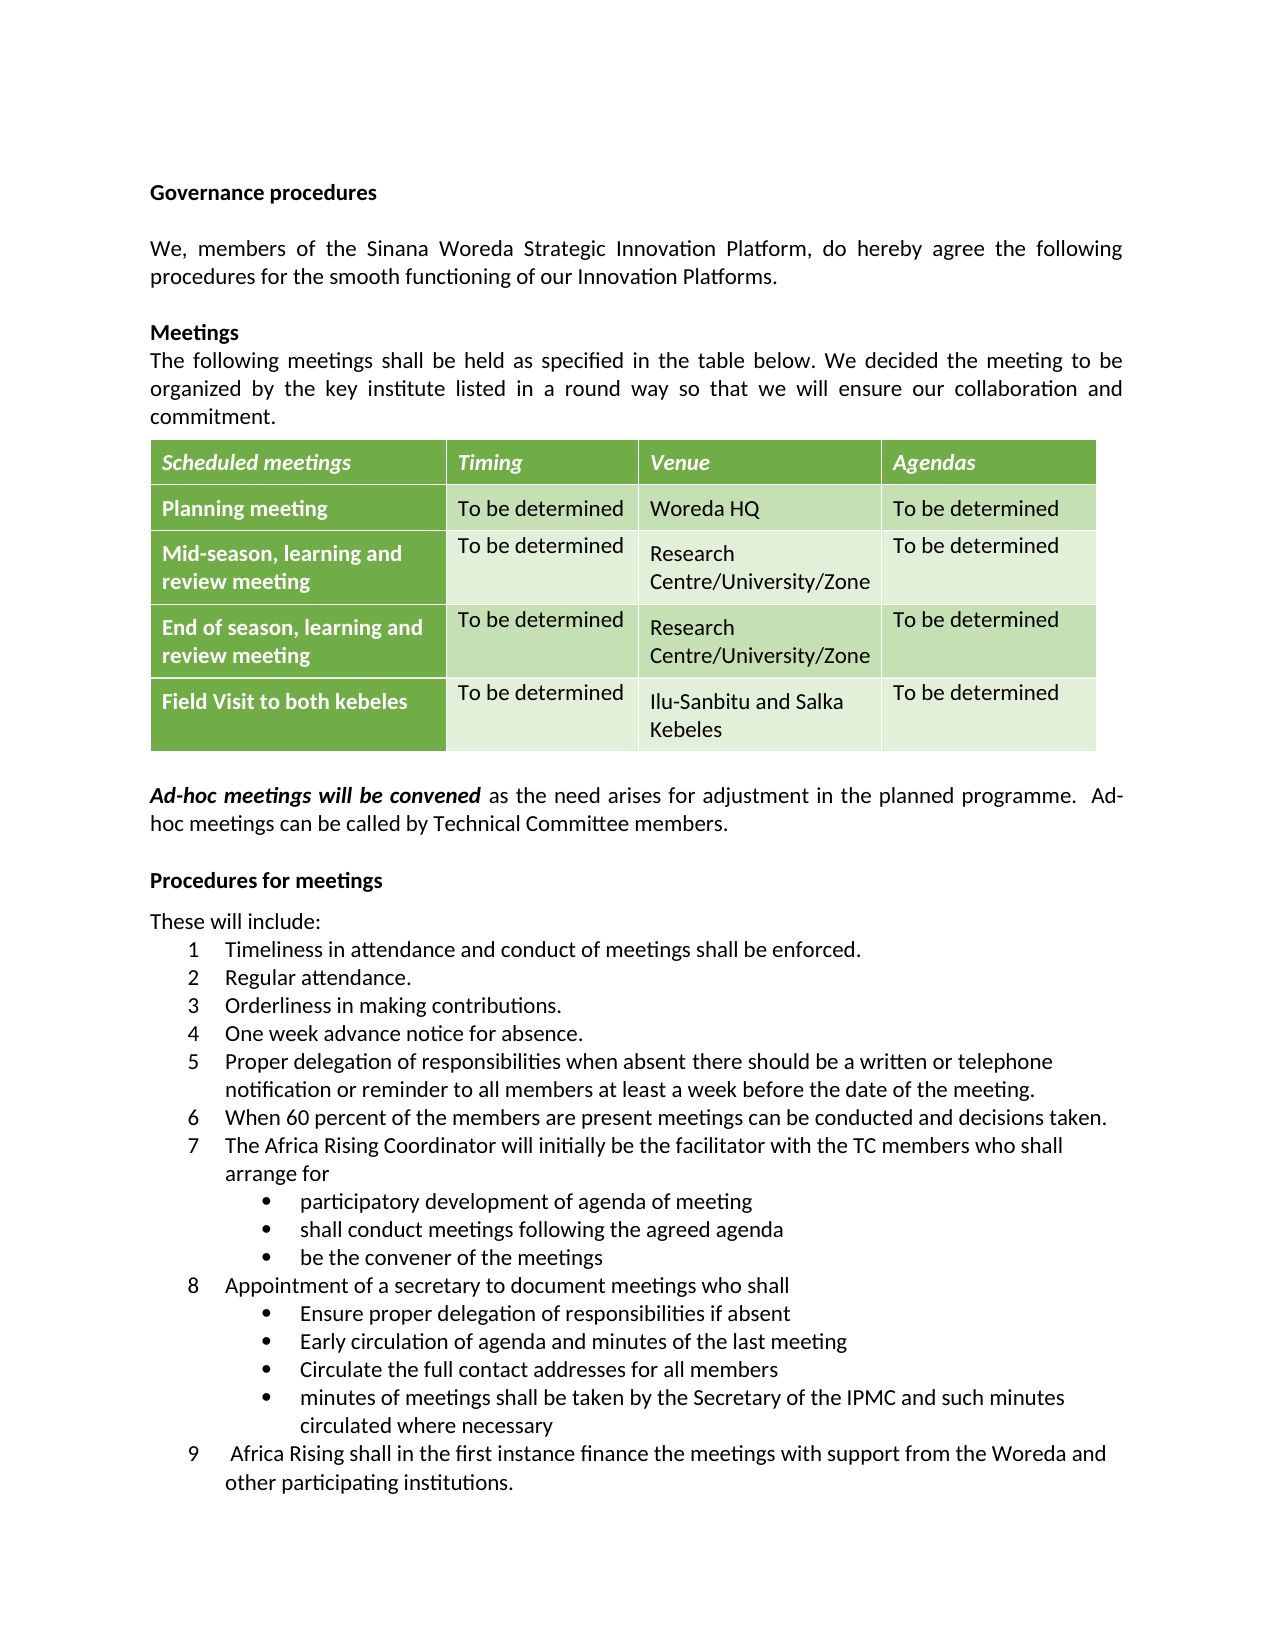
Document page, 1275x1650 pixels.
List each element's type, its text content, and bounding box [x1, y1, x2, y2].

table_cell To be determined [447, 679, 638, 751]
table_cell To be determined [882, 605, 1096, 677]
list minutes of meetings shall be taken by the Secretary of the IPMC and such minutes circulated where necessary [262, 1383, 1125, 1439]
table_cell End of season, learning and review meeting [151, 605, 446, 677]
list be the convener of the meetings [262, 1243, 1125, 1271]
list Africa Rising shall in the first instance finance the meetings with support from the Woreda and other participating institutions. [187, 1439, 1125, 1496]
table_cell Field Visit to both kebeles [151, 679, 446, 751]
list The Africa Rising Coordinator will initially be the facilitator with the TC members who shall arrange for [187, 1131, 1125, 1187]
table_cell Ilu-Sanbitu and Salka Kebeles [639, 679, 881, 751]
table_cell To be determined [882, 485, 1096, 530]
text Governance procedures [150, 178, 1125, 206]
table_header Venue [639, 440, 881, 484]
list shall conduct meetings following the agreed agenda [262, 1215, 1125, 1243]
text These will include: [150, 907, 1125, 935]
text Procedures for meetings [150, 867, 1125, 895]
table_cell Research Centre/University/Zone [639, 605, 881, 677]
table_cell Mid-season, learning and review meeting [151, 531, 446, 604]
list When 60 percent of the members are present meetings can be conducted and decisions taken. [187, 1103, 1125, 1131]
table_cell To be determined [447, 531, 638, 604]
list Circulate the full contact addresses for all members [262, 1356, 1125, 1383]
table_cell To be determined [882, 679, 1096, 751]
table_header Agendas [882, 440, 1096, 484]
table_cell Planning meeting [151, 485, 446, 530]
list participatory development of agenda of meeting [262, 1187, 1125, 1215]
table_header Timing [447, 440, 638, 484]
table_cell To be determined [447, 485, 638, 530]
list One week advance notice for absence. [187, 1019, 1125, 1047]
list Orderliness in making contributions. [187, 991, 1125, 1019]
text Meetings [150, 318, 1125, 346]
text The following meetings shall be held as specified in the table below. We decided the meeting to be organized by the key institute listed in a round way so that we will ensure our collaboration and commitment. [150, 346, 1125, 430]
table_cell Research Centre/University/Zone [639, 531, 881, 604]
list Regular attendance. [187, 963, 1125, 991]
list Proper delegation of responsibilities when absent there should be a written or telephone notification or reminder to all members at least a week before the date of the meeting. [187, 1047, 1125, 1103]
table_cell Woreda HQ [639, 485, 881, 530]
text Ad-hoc meetings will be convened as the need arises for adjustment in the planned programme. Ad-hoc meetings can be called by Technical Committee members. [150, 781, 1125, 837]
list Early circulation of agenda and minutes of the last meeting [262, 1327, 1125, 1356]
table_cell To be determined [447, 605, 638, 677]
list Timeliness in attendance and conduct of meetings shall be enforced. [187, 935, 1125, 963]
list Ensure proper delegation of responsibilities if absent [262, 1299, 1125, 1327]
table_cell To be determined [882, 531, 1096, 604]
text We, members of the Sinana Woreda Strategic Innovation Platform, do hereby agree the following procedures for the smooth functioning of our Innovation Platforms. [150, 234, 1125, 290]
list Appointment of a secretary to document meetings who shall [187, 1271, 1125, 1299]
table_header Scheduled meetings [151, 440, 446, 484]
